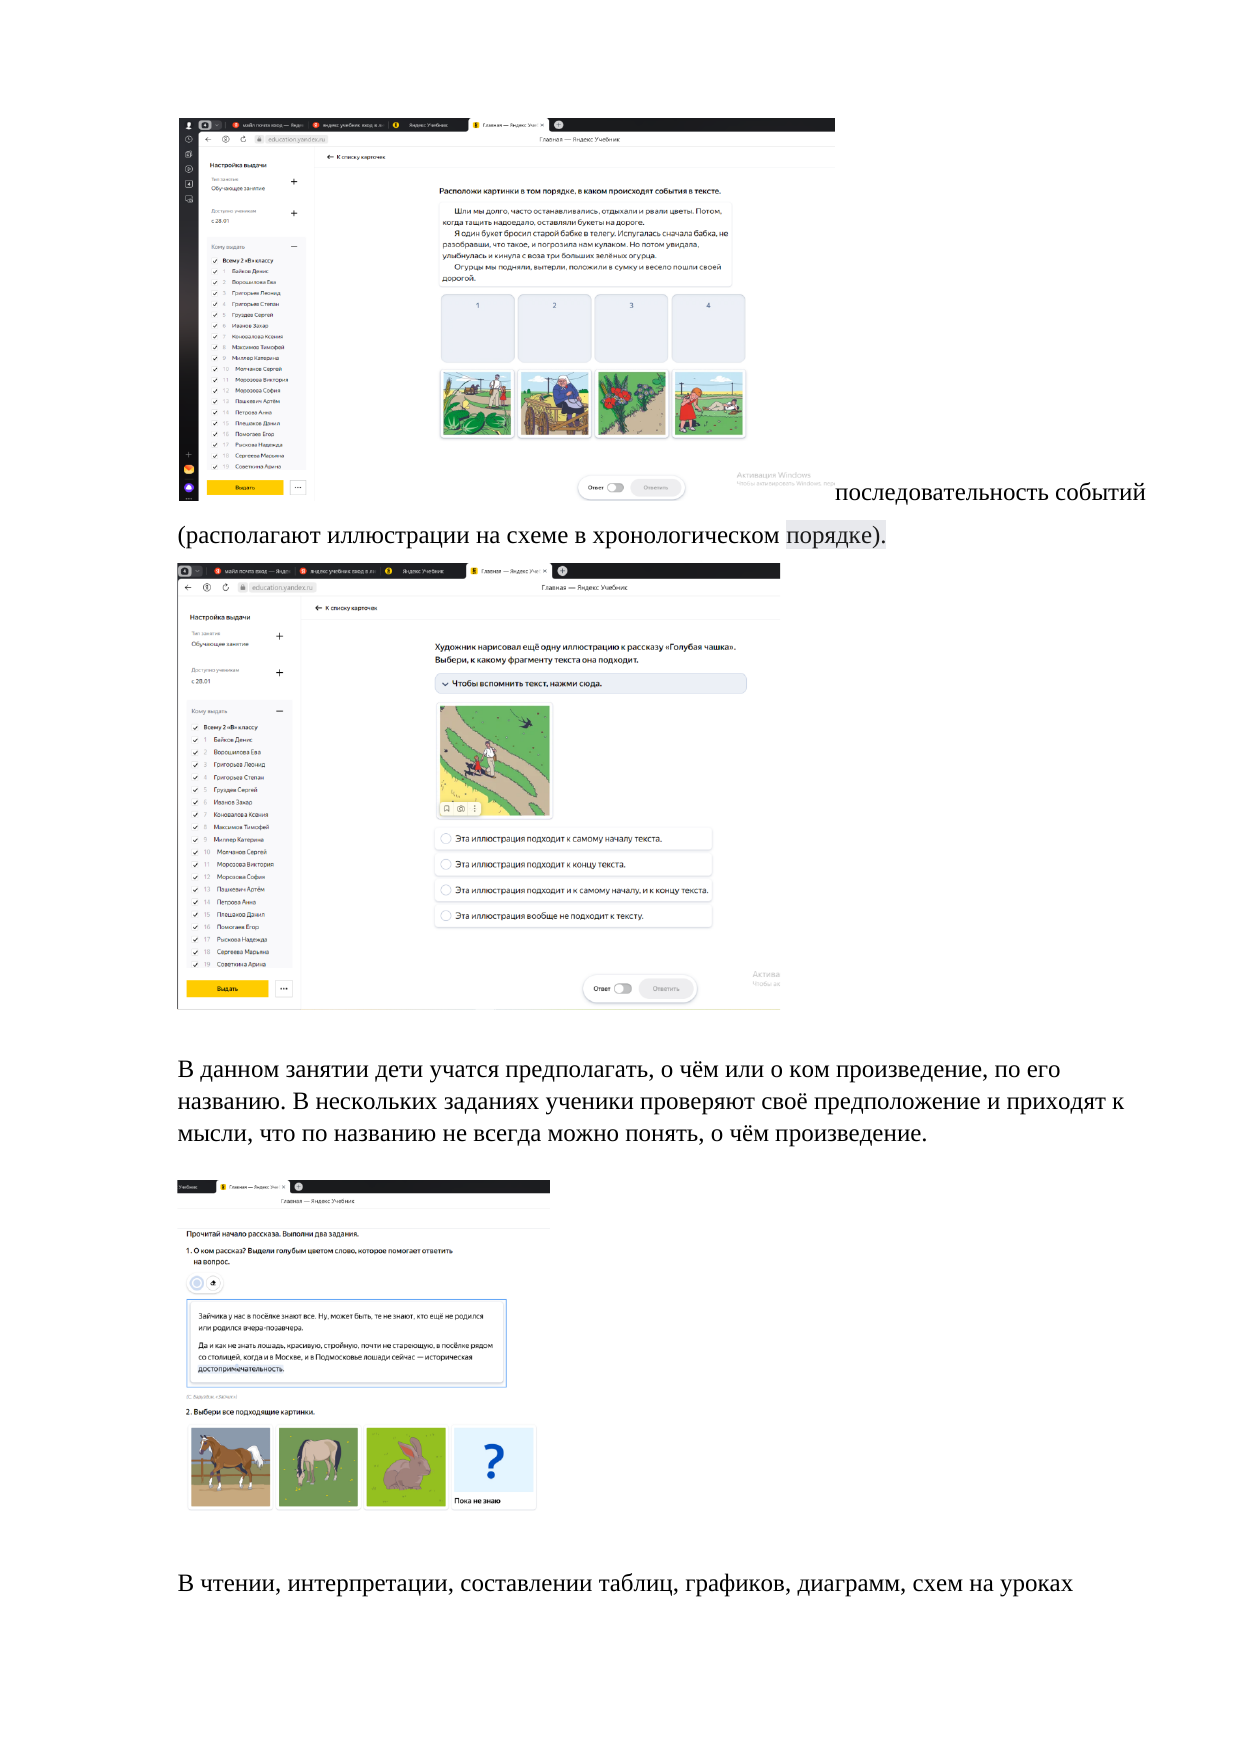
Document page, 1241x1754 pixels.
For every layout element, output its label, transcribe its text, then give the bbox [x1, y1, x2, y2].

picture [177, 1180, 550, 1524]
picture [177, 563, 781, 1010]
picture [179, 118, 835, 501]
text В данном занятии дети учатся предполагать, о чём или о ком произведение, по его названию. В нескольких заданиях ученики проверяют своё предположение и приходят к мысли, что по названию не всегда можно понять, о чём произведение. [177, 1054, 1152, 1147]
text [177, 1568, 1152, 1597]
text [177, 118, 1152, 1009]
